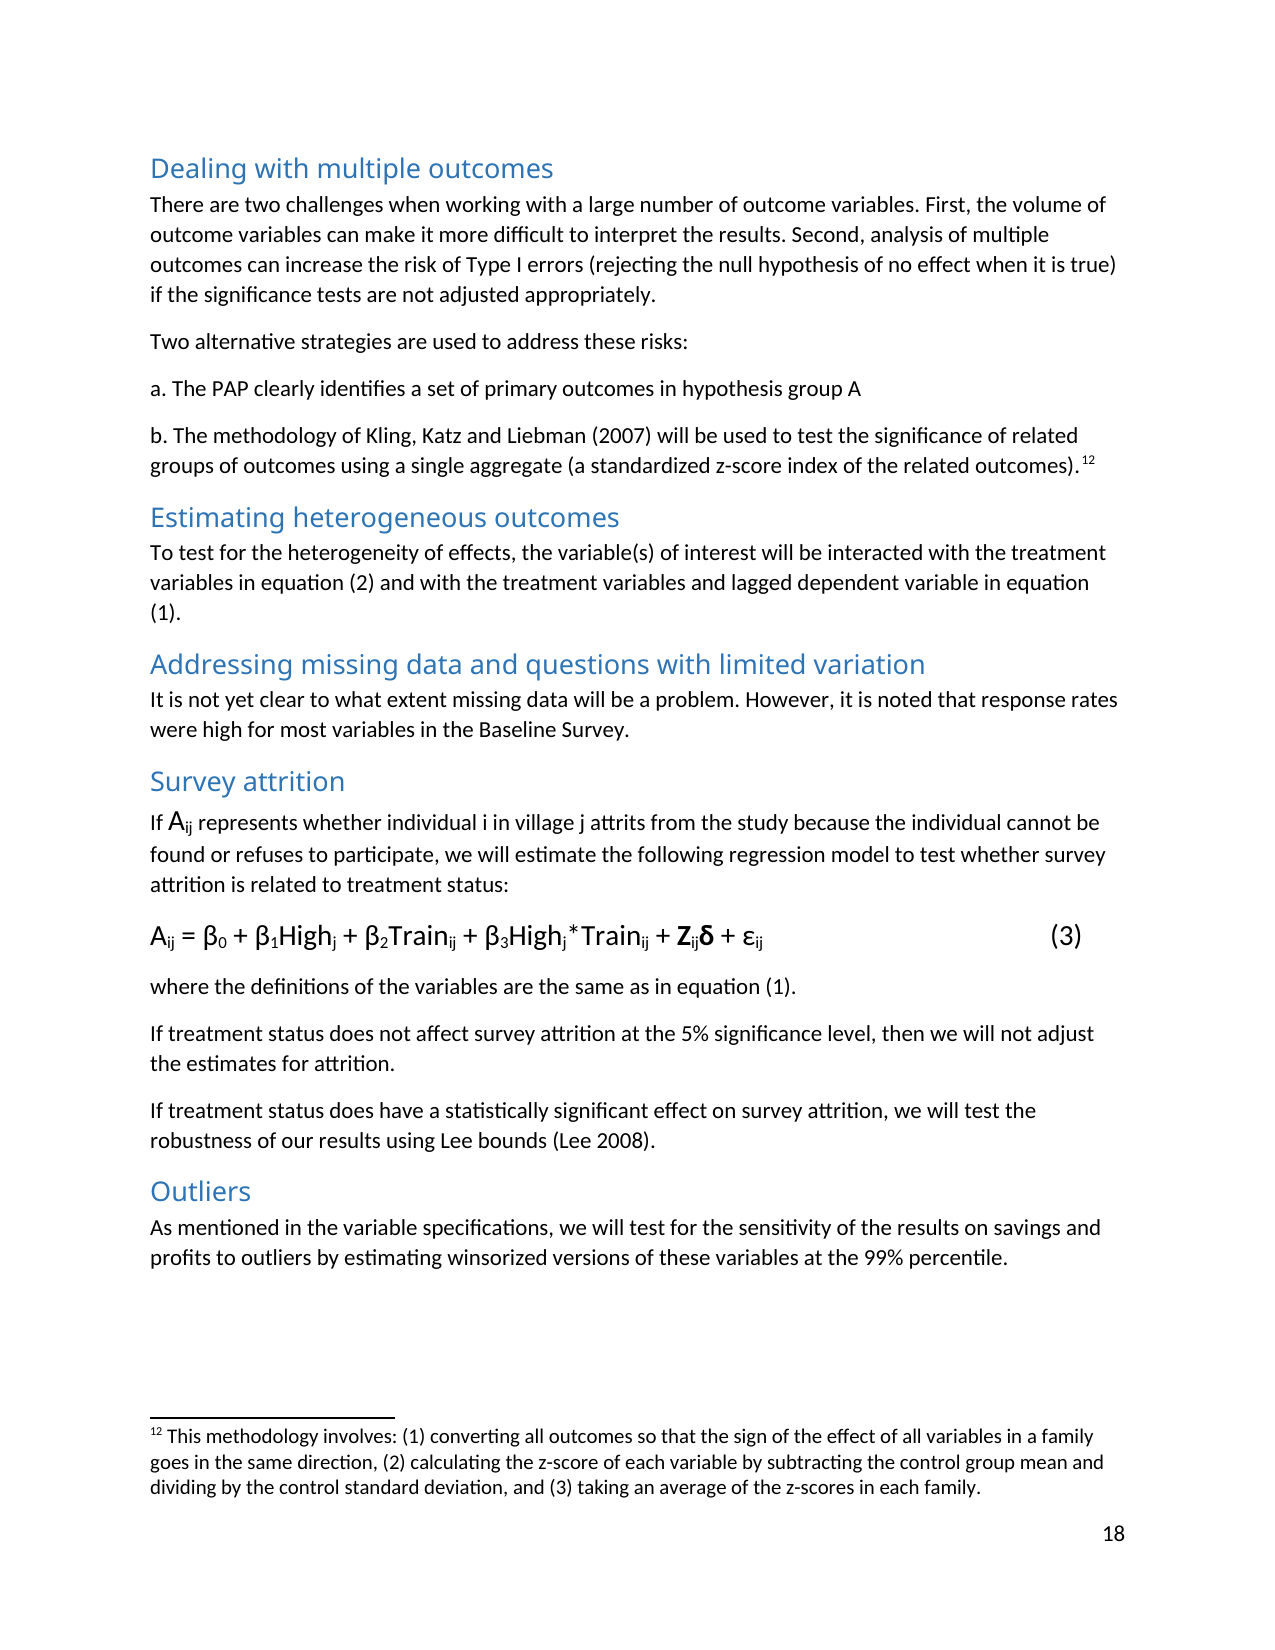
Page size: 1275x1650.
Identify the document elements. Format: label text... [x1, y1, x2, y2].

text Aij = β0 + β1Highj + β2Trainij + β3Highj*Trainij + Zijδ + εij (3) [150, 917, 1125, 952]
text a. The PAP clearly identifies a set of primary outcomes in hypothesis group A [150, 374, 1125, 402]
subtitle Addressing missing data and questions with limited variation [150, 645, 1125, 682]
subtitle Dealing with multiple outcomes [150, 150, 1125, 187]
text b. The methodology of Kling, Katz and Liebman (2007) will be used to test the significance of related groups of outcomes using a single aggregate (a standardized z-score index of the related outcomes). [150, 421, 1125, 479]
subtitle Outliers [150, 1173, 1125, 1210]
text There are two challenges when working with a large number of outcome variables. First, the volume of outcome variables can make it more difficult to interpret the results. Second, analysis of multiple outcomes can increase the risk of Type I errors (rejecting the null hypothesis of no effect when it is true) if the significance tests are not adjusted appropriately. [150, 190, 1125, 308]
subtitle Survey attrition [150, 762, 1125, 799]
subtitle Estimating heterogeneous outcomes [150, 498, 1125, 535]
text To test for the heterogeneity of effects, the variable(s) of interest will be interacted with the treatment variables in equation (2) and with the treatment variables and lagged dependent variable in equation (1). [150, 538, 1125, 626]
text where the definitions of the variables are the same as in equation (1). [150, 972, 1125, 1000]
text Two alternative strategies are used to address these risks: [150, 327, 1125, 355]
text If treatment status does not affect survey attrition at the 5% significance level, then we will not adjust the estimates for attrition. [150, 1019, 1125, 1077]
text As mentioned in the variable specifications, we will test for the sensitivity of the results on savings and profits to outliers by estimating winsorized versions of these variables at the 99% percentile. [150, 1213, 1125, 1271]
text If Aij represents whether individual i in village j attrits from the study because the individual cannot be found or refuses to participate, we will estimate the following regression model to test whether survey attrition is related to treatment status: [150, 802, 1125, 898]
text It is not yet clear to what extent missing data will be a problem. However, it is noted that response rates were high for most variables in the Baseline Survey. [150, 685, 1125, 743]
text If treatment status does have a statistically significant effect on survey attrition, we will test the robustness of our results using Lee bounds (Lee 2008). [150, 1096, 1125, 1154]
